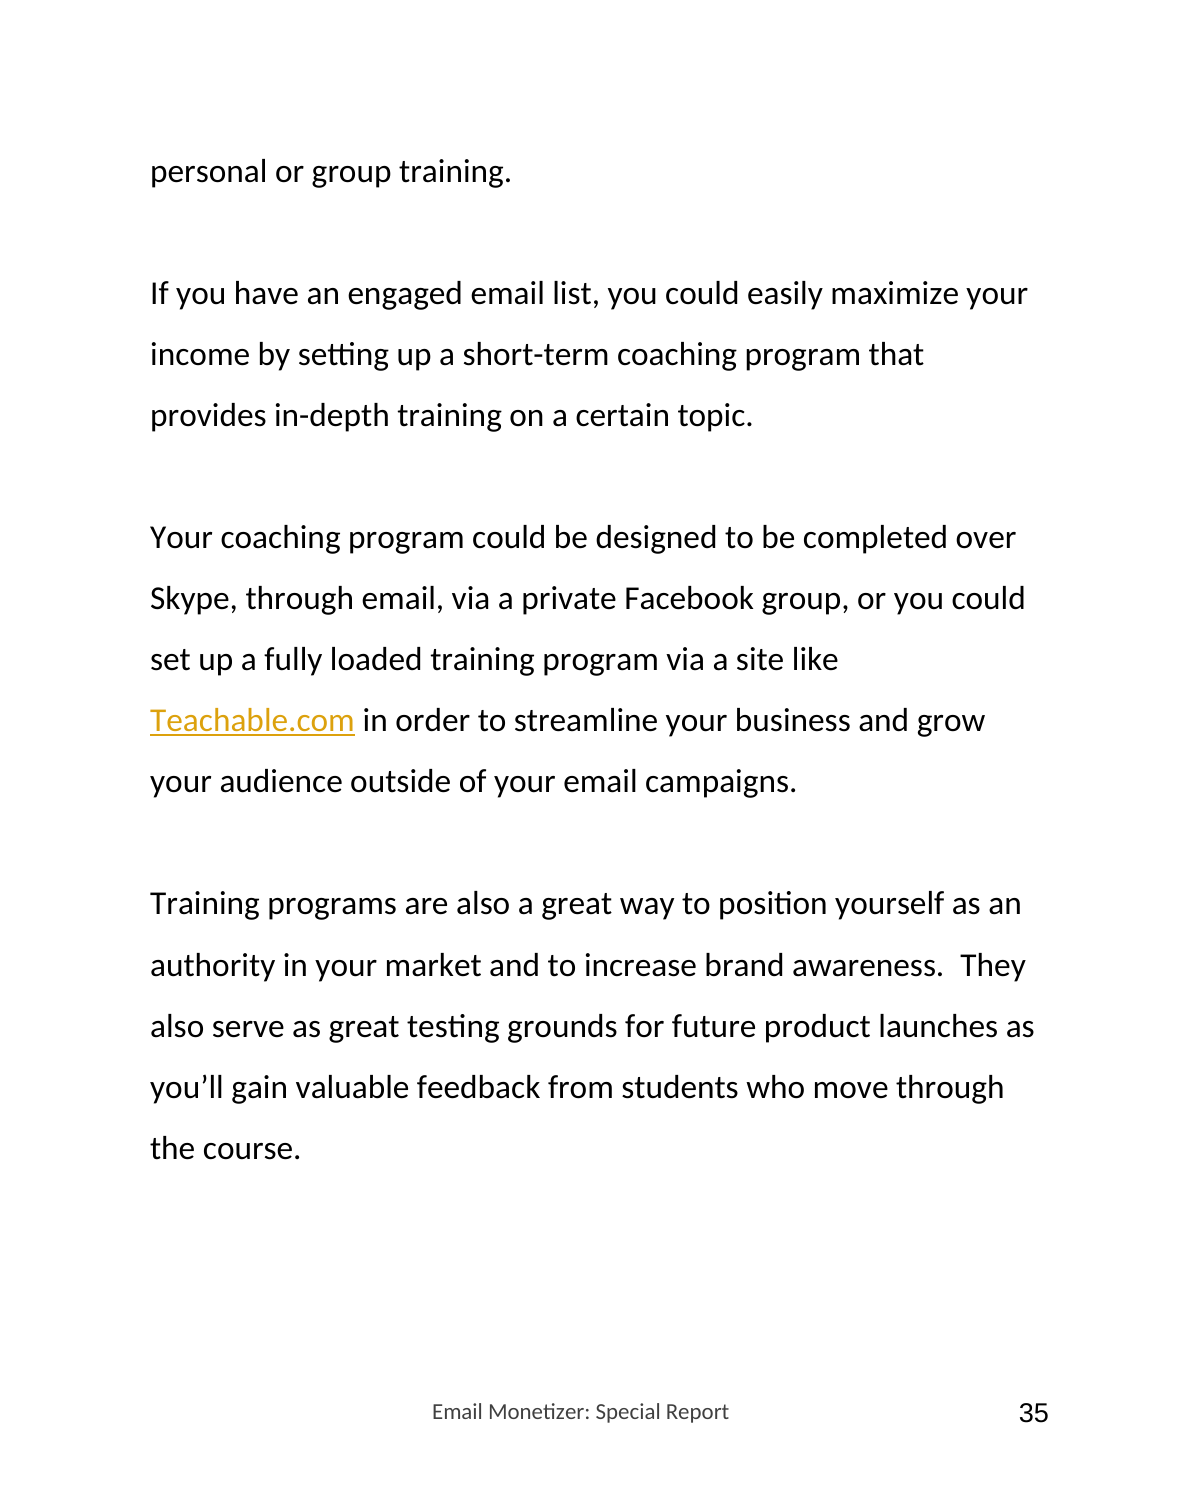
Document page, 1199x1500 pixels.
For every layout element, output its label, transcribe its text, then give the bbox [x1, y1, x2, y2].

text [150, 150, 1049, 435]
text Training programs are also a great way to position yourself as an authority in your market and to increase brand awareness. They also serve as great testing grounds for future product launches as you’ll gain valuable feedback from students who move through the course. [150, 882, 1049, 1167]
text Your coaching program could be designed to be completed over Skype, through email, via a private Facebook group, or you could set up a fully loaded training program via a site like Teachable.com in order to streamline your business and grow your audience outside of your email campaigns. [150, 516, 1049, 801]
